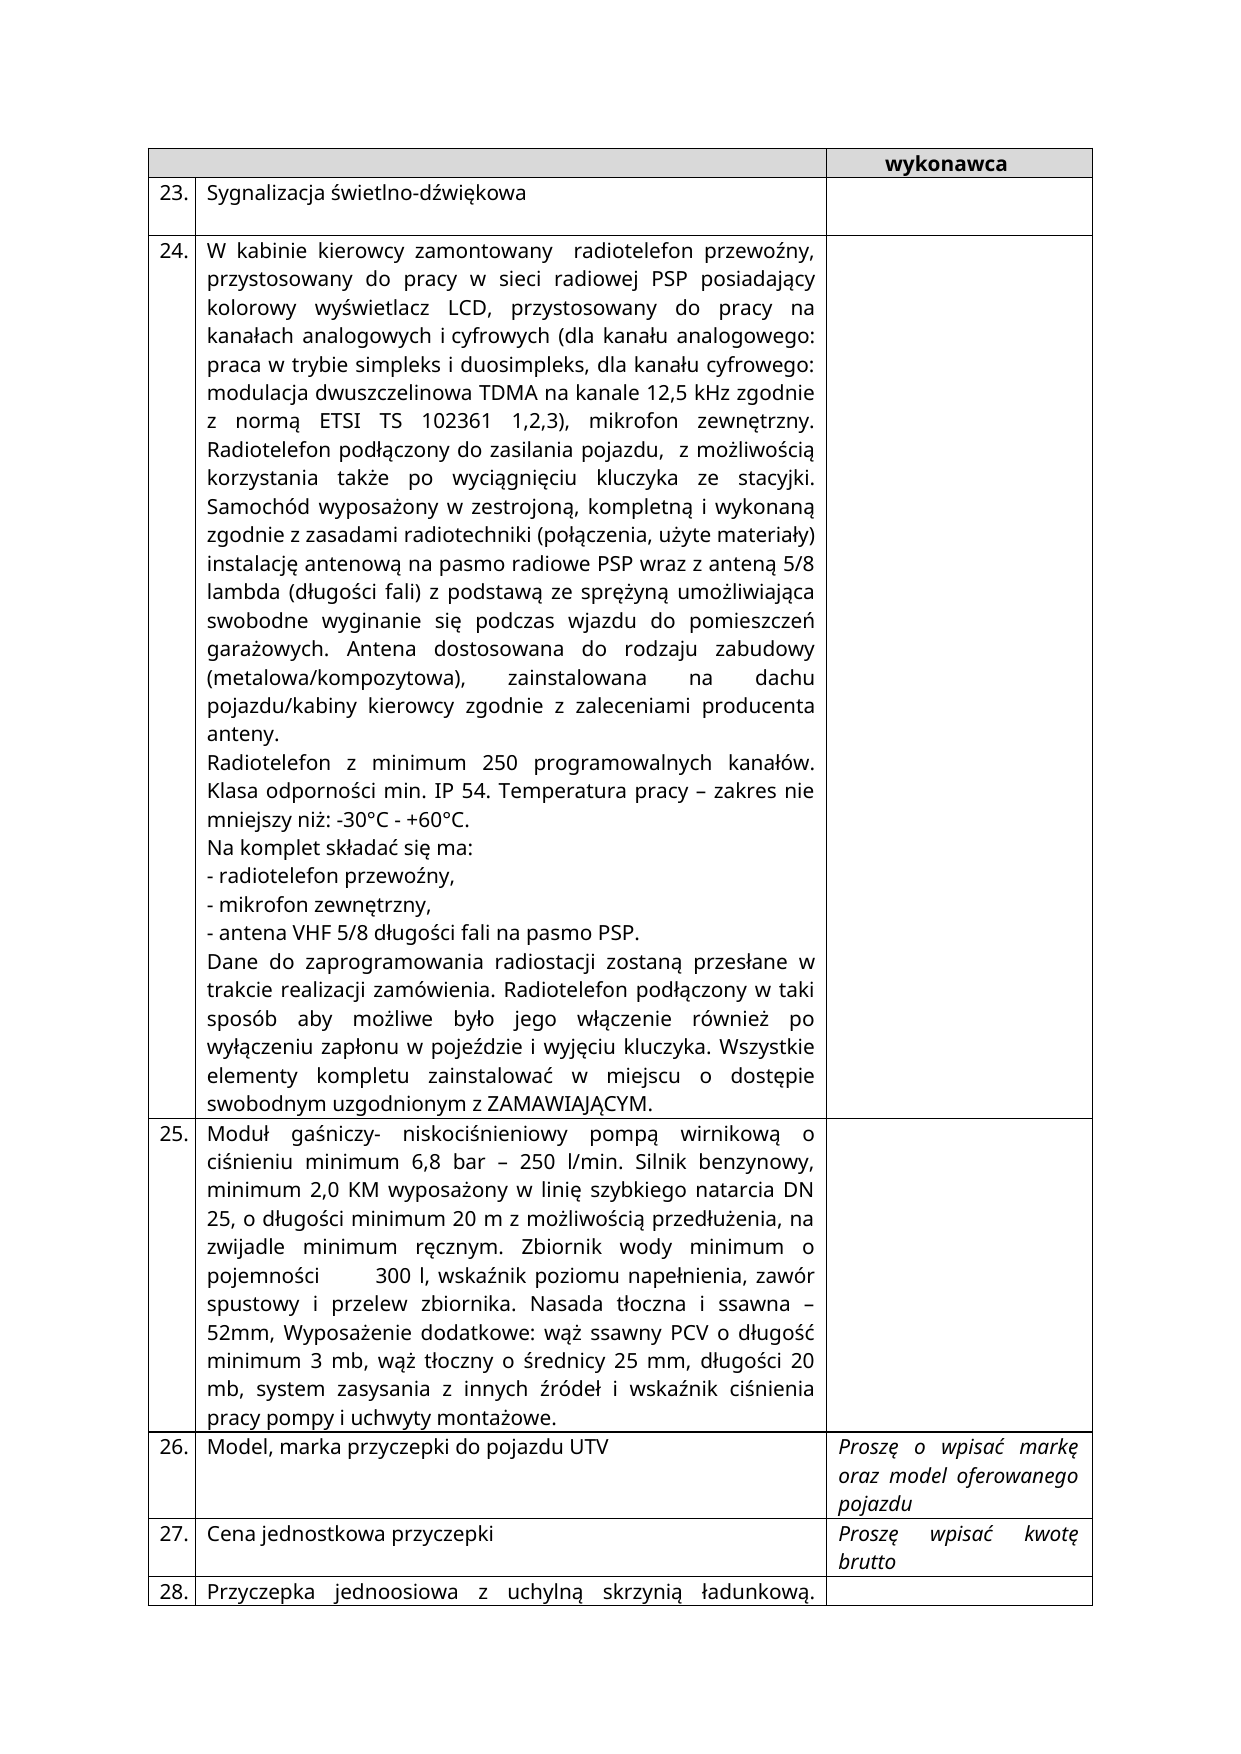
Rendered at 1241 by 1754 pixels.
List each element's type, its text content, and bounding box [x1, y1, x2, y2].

table_cell [827, 236, 1092, 1118]
table_cell Cena jednostkowa przyczepki [196, 1519, 826, 1576]
table_cell [149, 236, 195, 1118]
table_cell W kabinie kierowcy zamontowany radiotelefon przewoźny, przystosowany do pracy w sieci radiowej PSP posiadający kolorowy wyświetlacz LCD, przystosowany do pracy na kanałach analogowych i cyfrowych (dla kanału analogowego: praca w trybie simpleks i duosimpleks, dla kanału cyfrowego: modulacja dwuszczelinowa TDMA na kanale 12,5 kHz zgodnie z normą ETSI TS 102361 1,2,3), mikrofon zewnętrzny. Radiotelefon podłączony do zasilania pojazdu, z możliwością korzystania także po wyciągnięciu kluczyka ze stacyjki. Samochód wyposażony w zestrojoną, kompletną i wykonaną zgodnie z zasadami radiotechniki (połączenia, użyte materiały) instalację antenową na pasmo radiowe PSP wraz z anteną 5/8 lambda (długości fali) z podstawą ze sprężyną umożliwiająca swobodne wyginanie się podczas wjazdu do pomieszczeń garażowych. Antena dostosowana do rodzaju zabudowy (metalowa/kompozytowa), zainstalowana na dachu pojazdu/kabiny kierowcy zgodnie z zaleceniami producenta anteny. Radiotelefon z minimum 250 programowalnych kanałów. Klasa odporności min. IP 54. Temperatura pracy – zakres nie mniejszy niż: -30°C - +60°C. Na komplet składać się ma: - radiotelefon przewoźny, - mikrofon zewnętrzny, - antena VHF 5/8 długości fali na pasmo PSP. Dane do zaprogramowania radiostacji zostaną przesłane w trakcie realizacji zamówienia. Radiotelefon podłączony w taki sposób aby możliwe było jego włączenie również po wyłączeniu zapłonu w pojeździe i wyjęciu kluczyka. Wszystkie elementy kompletu zainstalować w miejscu o dostępie swobodnym uzgodnionym z ZAMAWIAJĄCYM. [196, 236, 826, 1118]
table_cell [827, 1577, 1092, 1605]
table_cell Moduł gaśniczy- niskociśnieniowy pompą wirnikową o ciśnieniu minimum 6,8 bar – 250 l/min. Silnik benzynowy, minimum 2,0 KM wyposażony w linię szybkiego natarcia DN 25, o długości minimum 20 m z możliwością przedłużenia, na zwijadle minimum ręcznym. Zbiornik wody minimum o pojemności 300 l, wskaźnik poziomu napełnienia, zawór spustowy i przelew zbiornika. Nasada tłoczna i ssawna – 52mm, Wyposażenie dodatkowe: wąż ssawny PCV o długość minimum 3 mb, wąż tłoczny o średnicy 25 mm, długości 20 mb, system zasysania z innych źródeł i wskaźnik ciśnienia pracy pompy i uchwyty montażowe. [196, 1119, 826, 1431]
table_cell [149, 1433, 195, 1518]
table_cell Proszę wpisać kwotę brutto [827, 1519, 1092, 1576]
table_cell Proszę o wpisać markę oraz model oferowanego pojazdu [827, 1433, 1092, 1518]
table_cell [827, 178, 1092, 235]
table_cell [827, 1119, 1092, 1431]
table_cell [196, 1577, 826, 1605]
table_cell Sygnalizacja świetlno-dźwiękowa [196, 178, 826, 235]
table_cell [827, 149, 1092, 177]
table_cell Model, marka przyczepki do pojazdu UTV [196, 1433, 826, 1518]
table_cell [149, 1519, 195, 1576]
table_cell [149, 178, 195, 235]
table_cell [149, 1577, 195, 1605]
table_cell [149, 149, 826, 177]
table_cell [149, 1119, 195, 1431]
